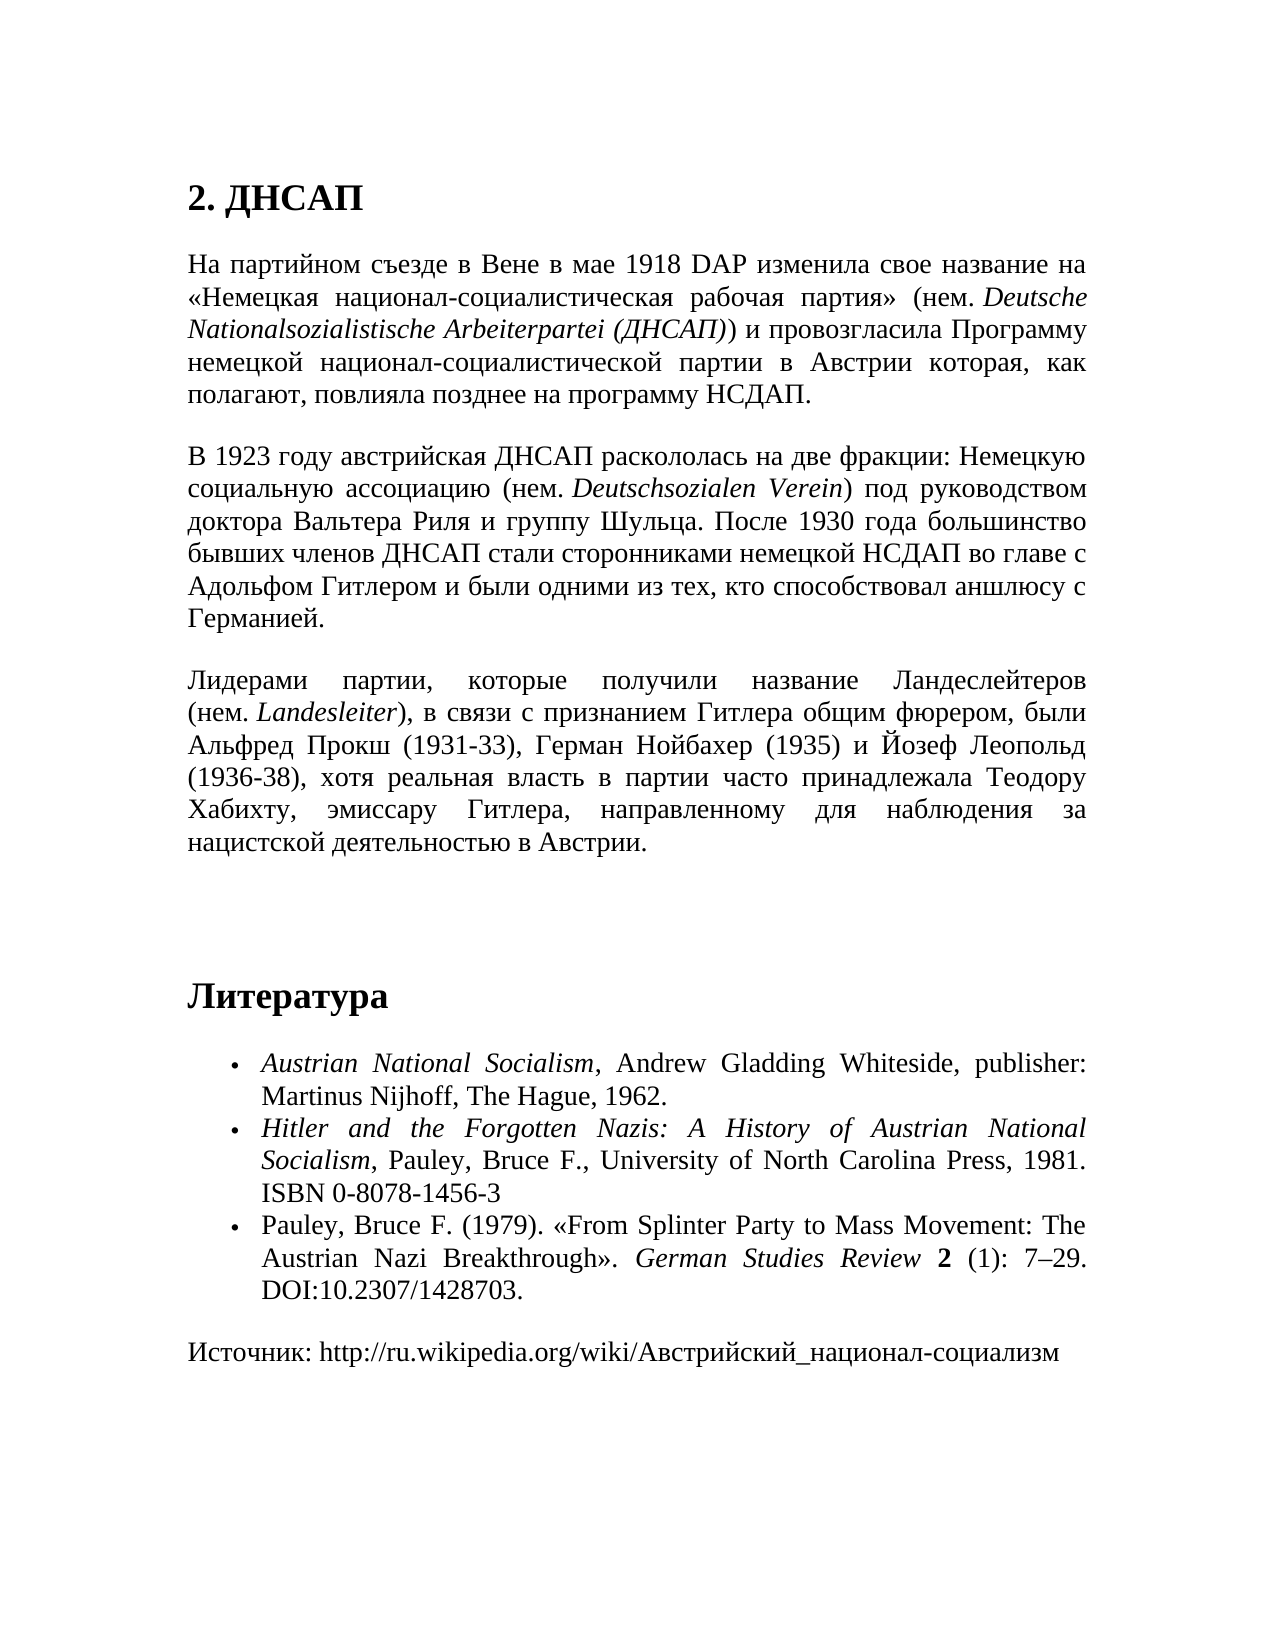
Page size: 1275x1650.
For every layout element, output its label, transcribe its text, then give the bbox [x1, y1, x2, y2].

list 2. ДНСАП [187, 175, 1087, 218]
list Austrian National Socialism, Andrew Gladding Whiteside, publisher: Martinus Nijhoff, The Hague, 1962. [232, 1046, 1087, 1111]
text Лидерами партии, которые получили название Ландеслейтеров (нем. Landesleiter), в связи с признанием Гитлера общим фюрером, были Альфред Прокш (1931-33), Герман Нойбахер (1935) и Йозеф Леопольд (1936-38), хотя реальная власть в партии часто принадлежала Теодору Хабихту, эмиссару Гитлера, направленному для наблюдения за нацистской деятельностью в Австрии. [187, 663, 1087, 857]
list Pauley, Bruce F. (1979). «From Splinter Party to Mass Movement: The Austrian Nazi Breakthrough». German Studies Review 2 (1): 7–29. DOI:10.2307/1428703. [232, 1208, 1087, 1305]
text На партийном съезде в Вене в мае 1918 DAP изменила свое название на «Немецкая национал-социалистическая рабочая партия» (нем. Deutsche Nationalsozialistische Arbeiterpartei (ДНСАП)) и провозгласила Программу немецкой национал-социалистической партии в Австрии которая, как полагают, повлияла позднее на программу НСДАП. [187, 248, 1087, 409]
list Hitler and the Forgotten Nazis: A History of Austrian National Socialism, Pauley, Bruce F., University of North Carolina Press, 1981. ISBN 0-8078-1456-3 [232, 1111, 1087, 1208]
text В 1923 году австрийская ДНСАП раскололась на две фракции: Немецкую социальную ассоциацию (нем. Deutschsozialen Verein) под руководством доктора Вальтера Риля и группу Шульца. После 1930 года большинство бывших членов ДНСАП стали сторонниками немецкой НСДАП во главе с Адольфом Гитлером и были одними из тех, кто способствовал аншлюсу с Германией. [187, 439, 1087, 633]
text Источник: http://ru.wikipedia.org/wiki/Австрийский_национал-социализм [187, 1335, 1087, 1367]
list Литература [187, 974, 1087, 1017]
